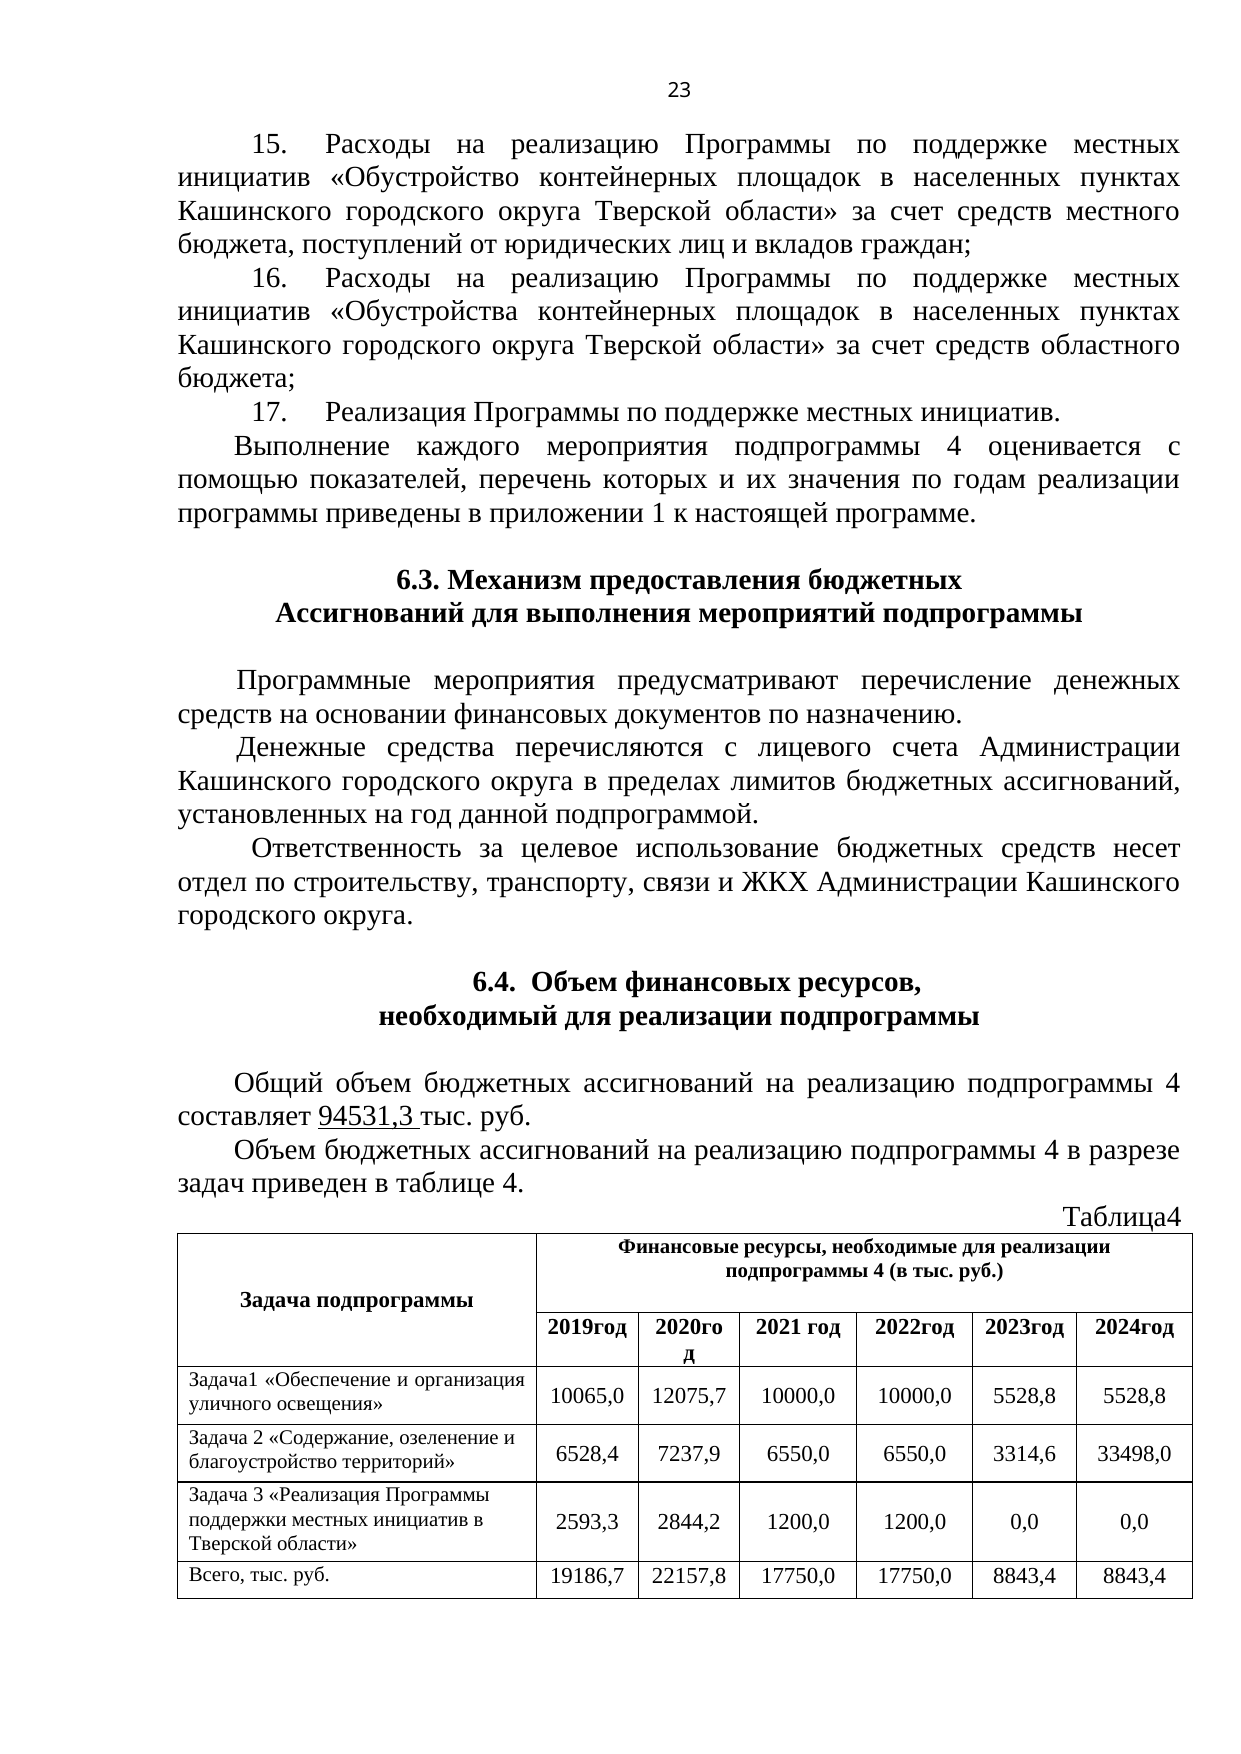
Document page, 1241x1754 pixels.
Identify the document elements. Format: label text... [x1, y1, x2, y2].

table_header Финансовые ресурсы, необходимые для реализации подпрограммы 4 (в тыс. руб.) [537, 1234, 1192, 1312]
table_cell 8843,4 [1077, 1562, 1192, 1597]
table_cell 2023год [973, 1313, 1076, 1366]
table_cell 22157,8 [639, 1562, 739, 1597]
table_cell 1200,0 [857, 1483, 972, 1561]
list Расходы на реализацию Программы по поддержке местных инициатив «Обустройство контейнерных площадок в населенных пунктах Кашинского городского округа Тверской области» за счет средств местного бюджета, поступлений от юридических лиц и вкладов граждан; [177, 126, 1181, 260]
table_cell 2593,3 [537, 1483, 638, 1561]
table_cell 6550,0 [857, 1425, 972, 1481]
table_cell 2019год [537, 1313, 638, 1366]
table_cell 0,0 [973, 1483, 1076, 1561]
text Таблица4 [177, 1199, 1181, 1233]
table_cell 2844,2 [639, 1483, 739, 1561]
text 6.4. Объем финансовых ресурсов, [177, 964, 1181, 998]
list Реализация Программы по поддержке местных инициатив. [177, 394, 1181, 428]
table_cell Задача 3 «Реализация Программы поддержки местных инициатив в Тверской области» [178, 1483, 536, 1561]
text Программные мероприятия предусматривают перечисление денежных средств на основании финансовых документов по назначению. [177, 662, 1181, 729]
table_cell 7237,9 [639, 1425, 739, 1481]
table_cell 5528,8 [1077, 1367, 1192, 1424]
table_cell 17750,0 [857, 1562, 972, 1597]
text 6.3. Механизм предоставления бюджетных [177, 562, 1181, 595]
table_cell 10000,0 [740, 1367, 856, 1424]
text Объем бюджетных ассигнований на реализацию подпрограммы 4 в разрезе задач приведен в таблице 4. [177, 1132, 1181, 1199]
table_cell 10000,0 [857, 1367, 972, 1424]
table_cell 6528,4 [537, 1425, 638, 1481]
text Денежные средства перечисляются с лицевого счета Администрации Кашинского городского округа в пределах лимитов бюджетных ассигнований, установленных на год данной подпрограммой. [177, 729, 1181, 830]
table_cell 6550,0 [740, 1425, 856, 1481]
table_cell 10065,0 [537, 1367, 638, 1424]
text Ассигнований для выполнения мероприятий подпрограммы [177, 595, 1181, 629]
text необходимый для реализации подпрограммы [177, 998, 1181, 1031]
table_cell 0,0 [1077, 1483, 1192, 1561]
table_cell 5528,8 [973, 1367, 1076, 1424]
table_header Задача подпрограммы [178, 1234, 536, 1366]
text Выполнение каждого мероприятия подпрограммы 4 оценивается с помощью показателей, перечень которых и их значения по годам реализации программы приведены в приложении 1 к настоящей программе. [177, 428, 1181, 528]
list Расходы на реализацию Программы по поддержке местных инициатив «Обустройства контейнерных площадок в населенных пунктах Кашинского городского округа Тверской области» за счет средств областного бюджета; [177, 260, 1181, 394]
table_cell Задача 2 «Содержание, озеленение и благоустройство территорий» [178, 1425, 536, 1481]
table_cell 33498,0 [1077, 1425, 1192, 1481]
text Общий объем бюджетных ассигнований на реализацию подпрограммы 4 составляет 94531,3 тыс. руб. [177, 1065, 1181, 1132]
table_cell 1200,0 [740, 1483, 856, 1561]
table_cell 12075,7 [639, 1367, 739, 1424]
table_cell 19186,7 [537, 1562, 638, 1597]
table_cell Задача1 «Обеспечение и организация уличного освещения» [178, 1367, 536, 1424]
table_cell 2024год [1077, 1313, 1192, 1366]
table_cell 17750,0 [740, 1562, 856, 1597]
table_cell 3314,6 [973, 1425, 1076, 1481]
table_cell 2022год [857, 1313, 972, 1366]
table_cell 8843,4 [973, 1562, 1076, 1597]
text Ответственность за целевое использование бюджетных средств несет отдел по строительству, транспорту, связи и ЖКХ Администрации Кашинского городского округа. [177, 830, 1181, 931]
table_cell 2021 год [740, 1313, 856, 1366]
table_cell 2020год [639, 1313, 739, 1366]
table_cell Всего, тыс. руб. [178, 1562, 536, 1597]
